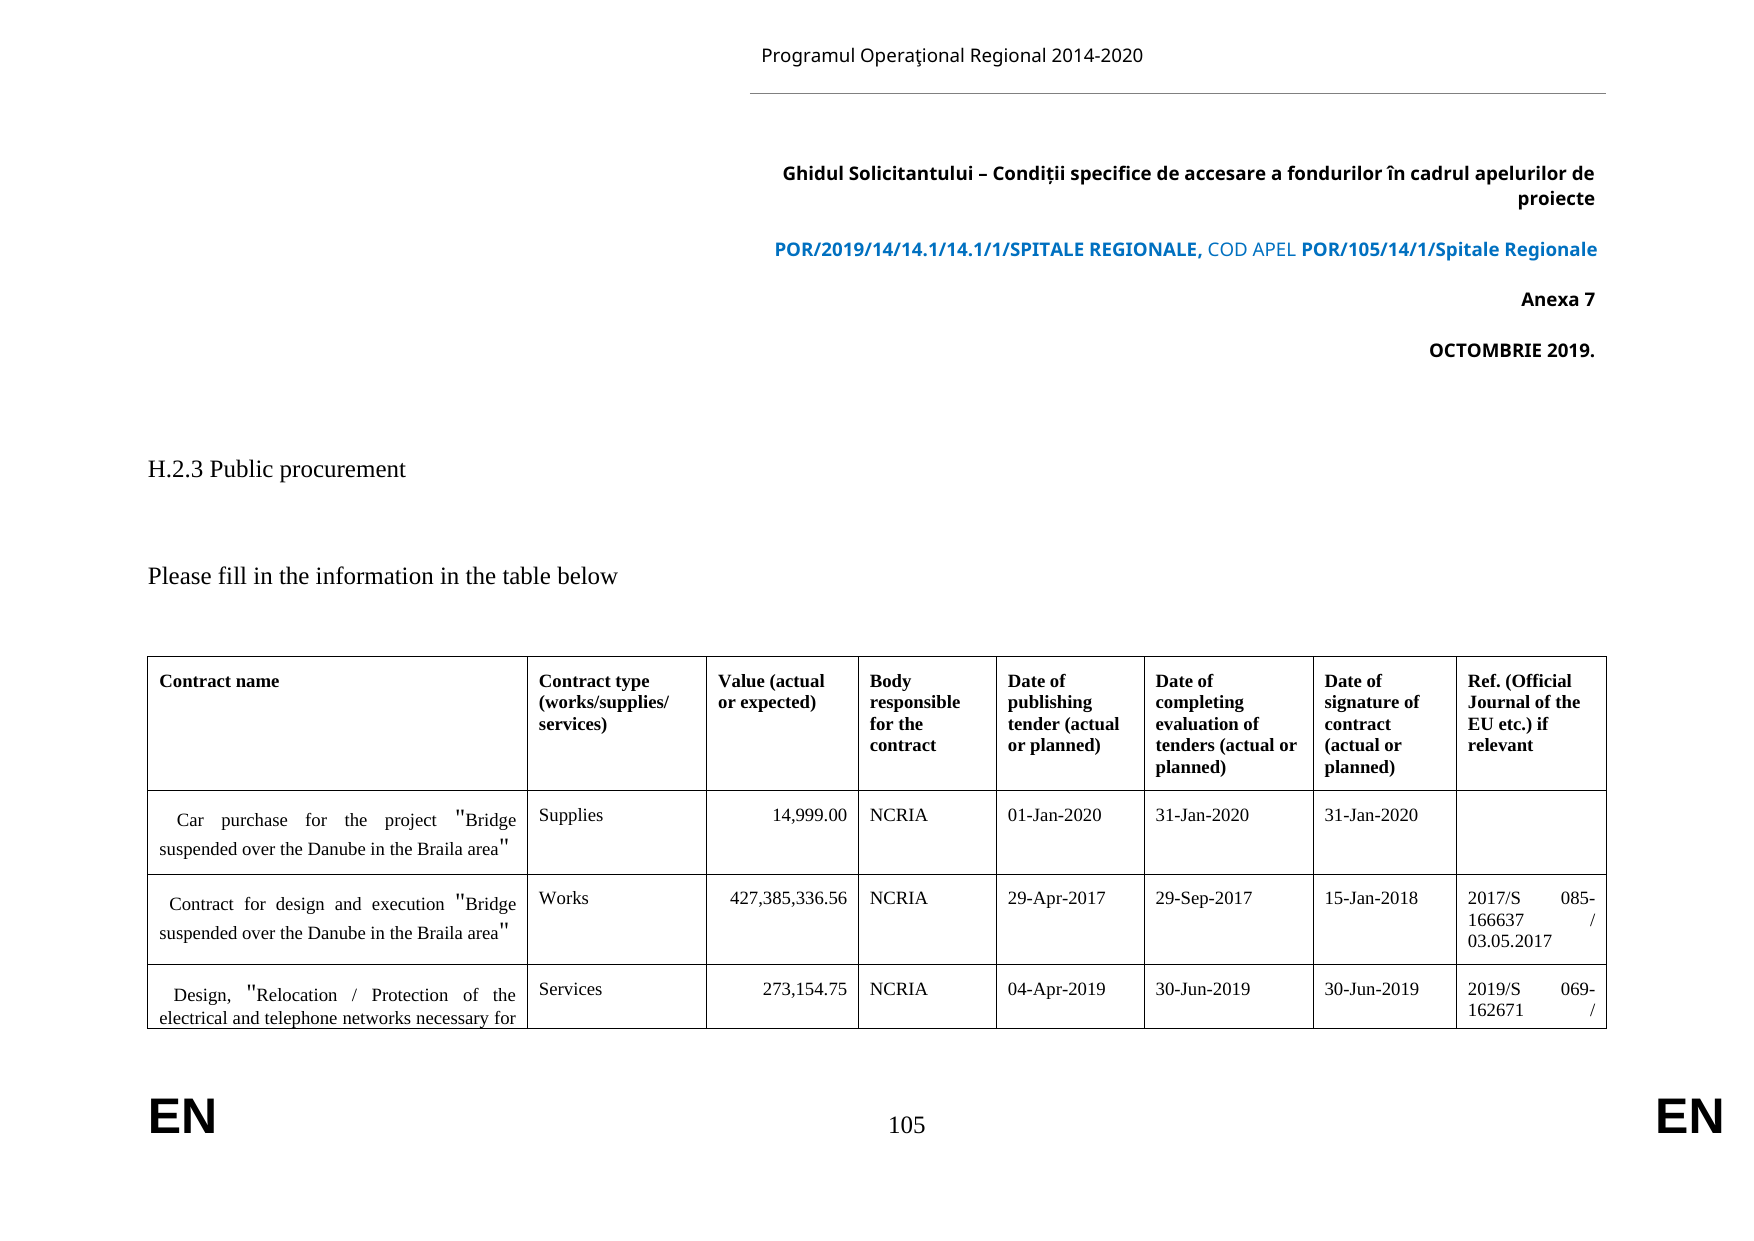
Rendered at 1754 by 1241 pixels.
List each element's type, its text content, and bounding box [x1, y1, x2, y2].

table_cell NCRIA [859, 791, 996, 873]
table_cell NCRIA [859, 875, 996, 964]
table_cell 01-Jan-2020 [997, 791, 1144, 873]
table_cell Contract for design and execution "Bridge suspended over the Danube in the Braila area" [148, 875, 527, 964]
table_cell 30-Jun-2019 [1145, 965, 1313, 1028]
table_cell 2017/S 085-166637 / 03.05.2017 [1457, 875, 1606, 964]
table_cell 273,154.75 [707, 965, 858, 1028]
table_cell 29-Apr-2017 [997, 875, 1144, 964]
table_cell 04-Apr-2019 [997, 965, 1144, 1028]
table_cell 14,999.00 [707, 791, 858, 873]
table_cell 29-Sep-2017 [1145, 875, 1313, 964]
table_header Value (actual or expected) [707, 657, 858, 790]
table_cell 30-Jun-2019 [1314, 965, 1456, 1028]
table_cell 2019/S 069-162671 / 08.04.2019 [1457, 965, 1606, 1028]
table_header Body responsible for the contract [859, 657, 996, 790]
table_cell 15-Jan-2018 [1314, 875, 1456, 964]
table_header Date of completing evaluation of tenders (actual or planned) [1145, 657, 1313, 790]
table_cell NCRIA [859, 965, 996, 1028]
table_cell Works [528, 875, 706, 964]
table_cell Car purchase for the project "Bridge suspended over the Danube in the Braila area" [148, 791, 527, 873]
table_header Contract name [148, 657, 527, 790]
table_cell 31-Jan-2020 [1145, 791, 1313, 873]
table_header Contract type (works/supplies/ services) [528, 657, 706, 790]
table_header Date of publishing tender (actual or planned) [997, 657, 1144, 790]
table_cell 427,385,336.56 [707, 875, 858, 964]
table_header Date of signature of contract (actual or planned) [1314, 657, 1456, 790]
table_header Ref. (Official Journal of the EU etc.) if relevant [1457, 657, 1606, 790]
text Please fill in the information in the table below [148, 561, 1606, 590]
table_cell Services [528, 965, 706, 1028]
table_cell 31-Jan-2020 [1314, 791, 1456, 873]
text H.2.3 Public procurement [148, 454, 1606, 482]
table_cell [1457, 791, 1606, 873]
table_cell Supplies [528, 791, 706, 873]
table_cell Design, "Relocation / Protection of the electrical and telephone networks necessary for the execution of the Suspended Bridge over the Danube in the Braila area" [148, 965, 527, 1028]
